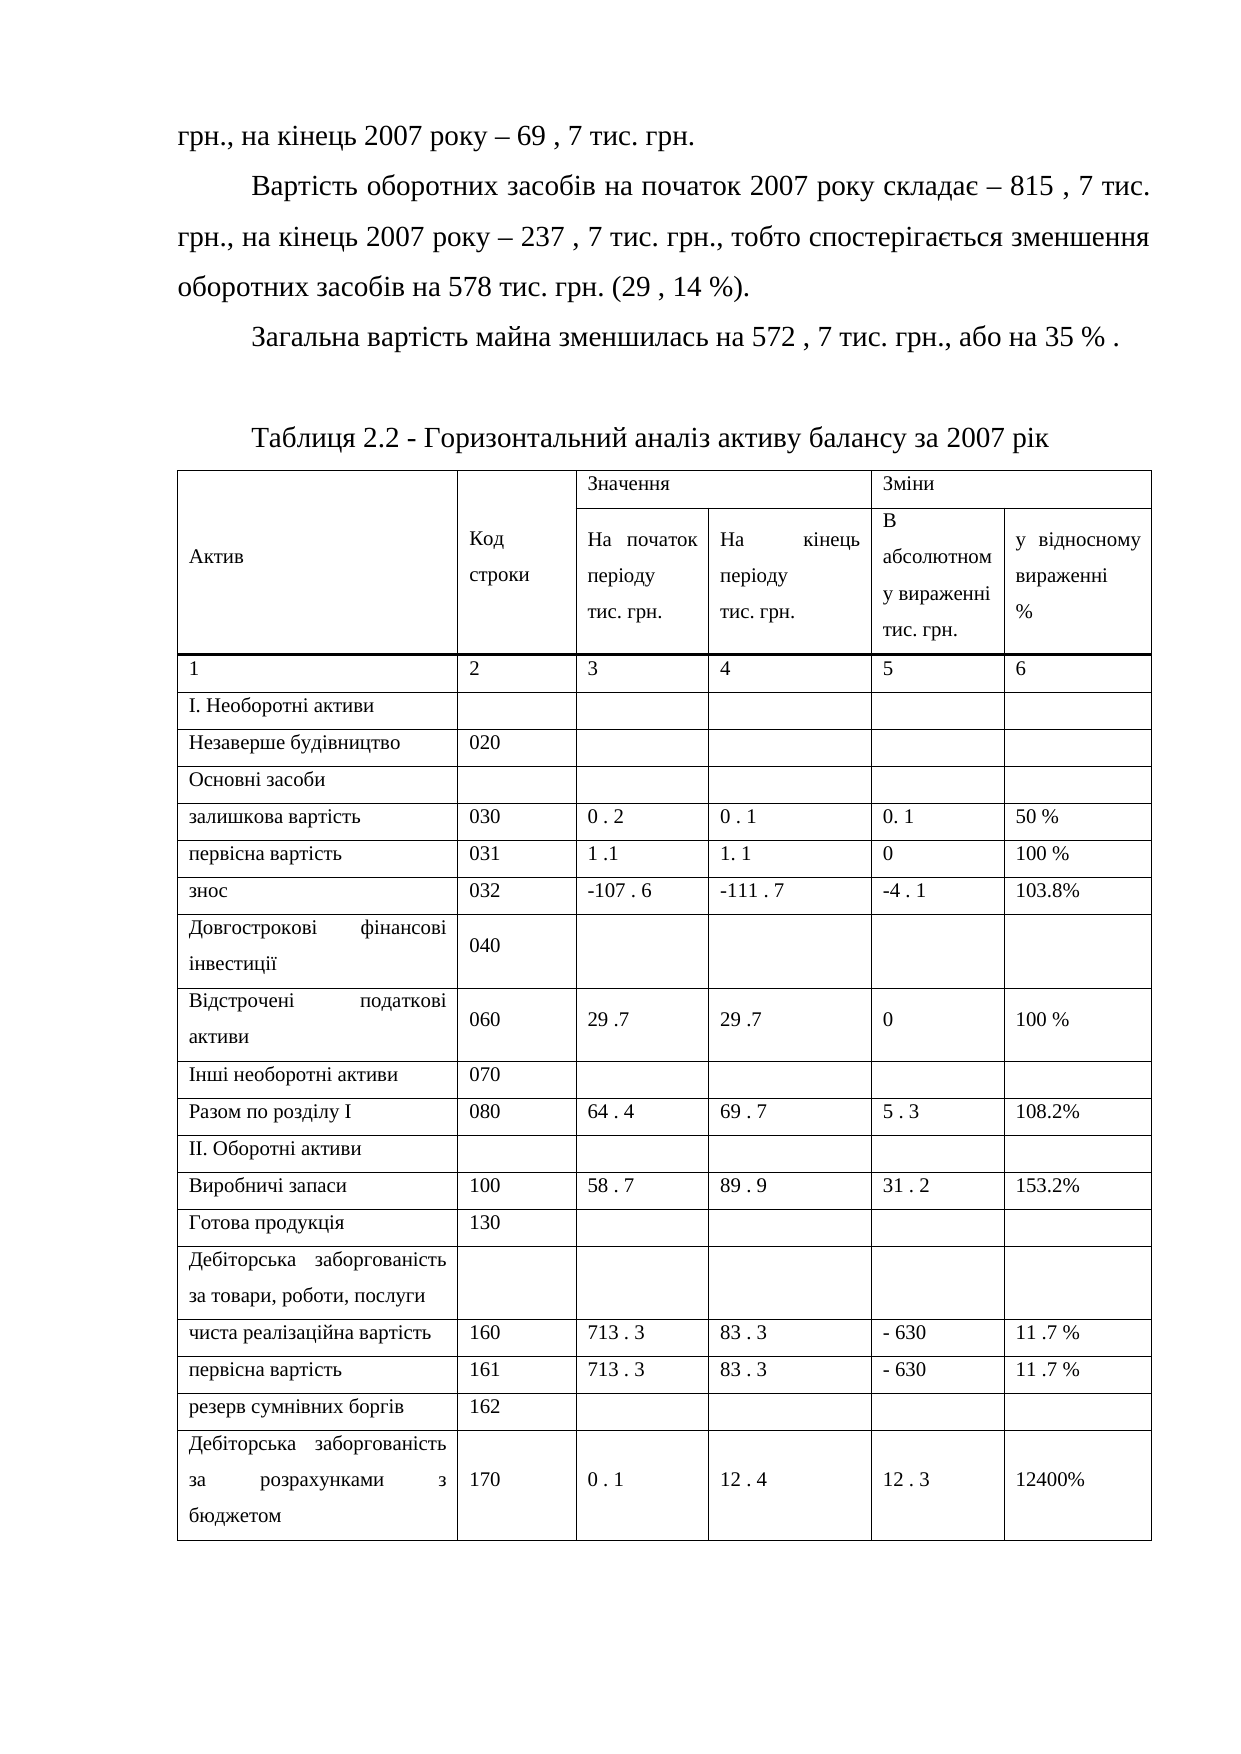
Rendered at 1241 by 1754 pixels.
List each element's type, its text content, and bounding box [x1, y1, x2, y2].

table_cell В абсолютному вираженні тис. грн. [872, 509, 1004, 653]
table_cell 070 [458, 1062, 576, 1098]
table_cell 130 [458, 1210, 576, 1246]
table_cell 103.8% [1005, 878, 1151, 914]
table_cell 100 [458, 1173, 576, 1209]
table_cell [1005, 730, 1151, 766]
table_cell Довгострокові фінансові інвестиції [178, 915, 457, 987]
table_cell [872, 767, 1004, 803]
table_cell 89 . 9 [709, 1173, 871, 1209]
table_cell [577, 693, 708, 729]
table_cell [1005, 1210, 1151, 1246]
table_cell 29 .7 [709, 989, 871, 1061]
text Вартість оборотних засобів на початок 2007 року складає – 815 , 7 тис. грн., на кінець 2007 року – 237 , 7 тис. грн., тобто спостерігається зменшення оборотних засобів на 578 тис. грн. (29 , 14 %). [177, 168, 1152, 303]
table_cell На кінець періоду тис. грн. [709, 509, 871, 653]
table_cell [709, 1394, 871, 1430]
table_header Значення [577, 471, 871, 507]
table_cell первісна вартість [178, 841, 457, 877]
table_header Код строки [458, 471, 576, 653]
table_cell [1005, 1247, 1151, 1319]
table_cell II. Оборотні активи [178, 1136, 457, 1172]
table_cell На початок періоду тис. грн. [577, 509, 708, 653]
table_cell 3 [577, 656, 708, 692]
table_cell 11 .7 % [1005, 1357, 1151, 1393]
table_cell -107 . 6 [577, 878, 708, 914]
table_cell [1005, 767, 1151, 803]
table_cell 12400% [1005, 1431, 1151, 1539]
table_cell [709, 730, 871, 766]
table_cell [872, 1210, 1004, 1246]
table_cell [577, 767, 708, 803]
table_cell [872, 1136, 1004, 1172]
table_cell залишкова вартість [178, 804, 457, 840]
table_cell [709, 915, 871, 987]
table_cell Разом по розділу I [178, 1099, 457, 1135]
text Загальна вартість майна зменшилась на 572 , 7 тис. грн., або на 35 % . [177, 319, 1152, 353]
table_cell у відносному вираженні % [1005, 509, 1151, 653]
table_cell резерв сумнівних боргів [178, 1394, 457, 1430]
table_cell 83 . 3 [709, 1357, 871, 1393]
table_cell 6 [1005, 656, 1151, 692]
table_cell 0 . 2 [577, 804, 708, 840]
table_cell 64 . 4 [577, 1099, 708, 1135]
table_cell 713 . 3 [577, 1320, 708, 1356]
table_cell - 630 [872, 1320, 1004, 1356]
table_cell 713 . 3 [577, 1357, 708, 1393]
table_cell 12 . 4 [709, 1431, 871, 1539]
table_cell 100 % [1005, 841, 1151, 877]
table_cell 030 [458, 804, 576, 840]
table_cell знос [178, 878, 457, 914]
table_cell [577, 1136, 708, 1172]
table_cell [709, 1210, 871, 1246]
table_cell [709, 767, 871, 803]
table_cell 0 . 1 [577, 1431, 708, 1539]
table_cell 153.2% [1005, 1173, 1151, 1209]
table_cell [1005, 1136, 1151, 1172]
table_cell - 630 [872, 1357, 1004, 1393]
table_cell 031 [458, 841, 576, 877]
table_cell 160 [458, 1320, 576, 1356]
table_cell [1005, 693, 1151, 729]
table_cell [577, 1394, 708, 1430]
table_cell [872, 730, 1004, 766]
table_cell [458, 1136, 576, 1172]
table_cell 032 [458, 878, 576, 914]
table_cell 69 . 7 [709, 1099, 871, 1135]
table_cell 1 [178, 656, 457, 692]
table_cell [577, 730, 708, 766]
table_cell [872, 915, 1004, 987]
table_cell первісна вартість [178, 1357, 457, 1393]
table_cell чиста реалізаційна вартість [178, 1320, 457, 1356]
table_cell [709, 1247, 871, 1319]
table_cell [1005, 915, 1151, 987]
table_cell [577, 1210, 708, 1246]
table_cell 1 .1 [577, 841, 708, 877]
table_cell Дебіторська заборгованість за товари, роботи, послуги [178, 1247, 457, 1319]
table_cell 11 .7 % [1005, 1320, 1151, 1356]
table_cell [577, 1247, 708, 1319]
table_cell 080 [458, 1099, 576, 1135]
table_cell 5 [872, 656, 1004, 692]
table_cell [1005, 1062, 1151, 1098]
table_cell 020 [458, 730, 576, 766]
table_cell 0 [872, 989, 1004, 1061]
table_cell 162 [458, 1394, 576, 1430]
table_cell [1005, 1394, 1151, 1430]
table_cell Основні засоби [178, 767, 457, 803]
text Таблиця 2.2 - Горизонтальний аналіз активу балансу за 2007 рік [177, 420, 1152, 453]
table_cell [709, 1062, 871, 1098]
table_cell -111 . 7 [709, 878, 871, 914]
table_cell 170 [458, 1431, 576, 1539]
table_cell 58 . 7 [577, 1173, 708, 1209]
table_cell [872, 1247, 1004, 1319]
table_cell [577, 915, 708, 987]
table_cell 12 . 3 [872, 1431, 1004, 1539]
table_cell 1. 1 [709, 841, 871, 877]
table_cell 5 . 3 [872, 1099, 1004, 1135]
table_cell Інші необоротні активи [178, 1062, 457, 1098]
table_cell 4 [709, 656, 871, 692]
table_cell 83 . 3 [709, 1320, 871, 1356]
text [177, 118, 1152, 152]
table_cell [872, 1062, 1004, 1098]
table_header Актив [178, 471, 457, 653]
table_cell 2 [458, 656, 576, 692]
table_cell [872, 693, 1004, 729]
table_cell [709, 1136, 871, 1172]
table_cell 29 .7 [577, 989, 708, 1061]
table_cell I. Необоротні активи [178, 693, 457, 729]
table_cell 0. 1 [872, 804, 1004, 840]
table_cell [458, 1247, 576, 1319]
table_cell 31 . 2 [872, 1173, 1004, 1209]
table_cell 100 % [1005, 989, 1151, 1061]
table_cell Незаверше будівництво [178, 730, 457, 766]
table_cell [872, 1394, 1004, 1430]
table_cell Виробничі запаси [178, 1173, 457, 1209]
table_cell 161 [458, 1357, 576, 1393]
table_cell [709, 693, 871, 729]
table_cell 108.2% [1005, 1099, 1151, 1135]
table_header Зміни [872, 471, 1151, 507]
table_cell [458, 693, 576, 729]
table_cell 0 . 1 [709, 804, 871, 840]
table_cell [458, 767, 576, 803]
table_cell -4 . 1 [872, 878, 1004, 914]
table_cell Дебіторська заборгованість за розрахунками з бюджетом [178, 1431, 457, 1539]
table_cell Готова продукція [178, 1210, 457, 1246]
table_cell 0 [872, 841, 1004, 877]
table_cell [577, 1062, 708, 1098]
table_cell Відстрочені податкові активи [178, 989, 457, 1061]
table_cell 040 [458, 915, 576, 987]
table_cell 060 [458, 989, 576, 1061]
table_cell 50 % [1005, 804, 1151, 840]
